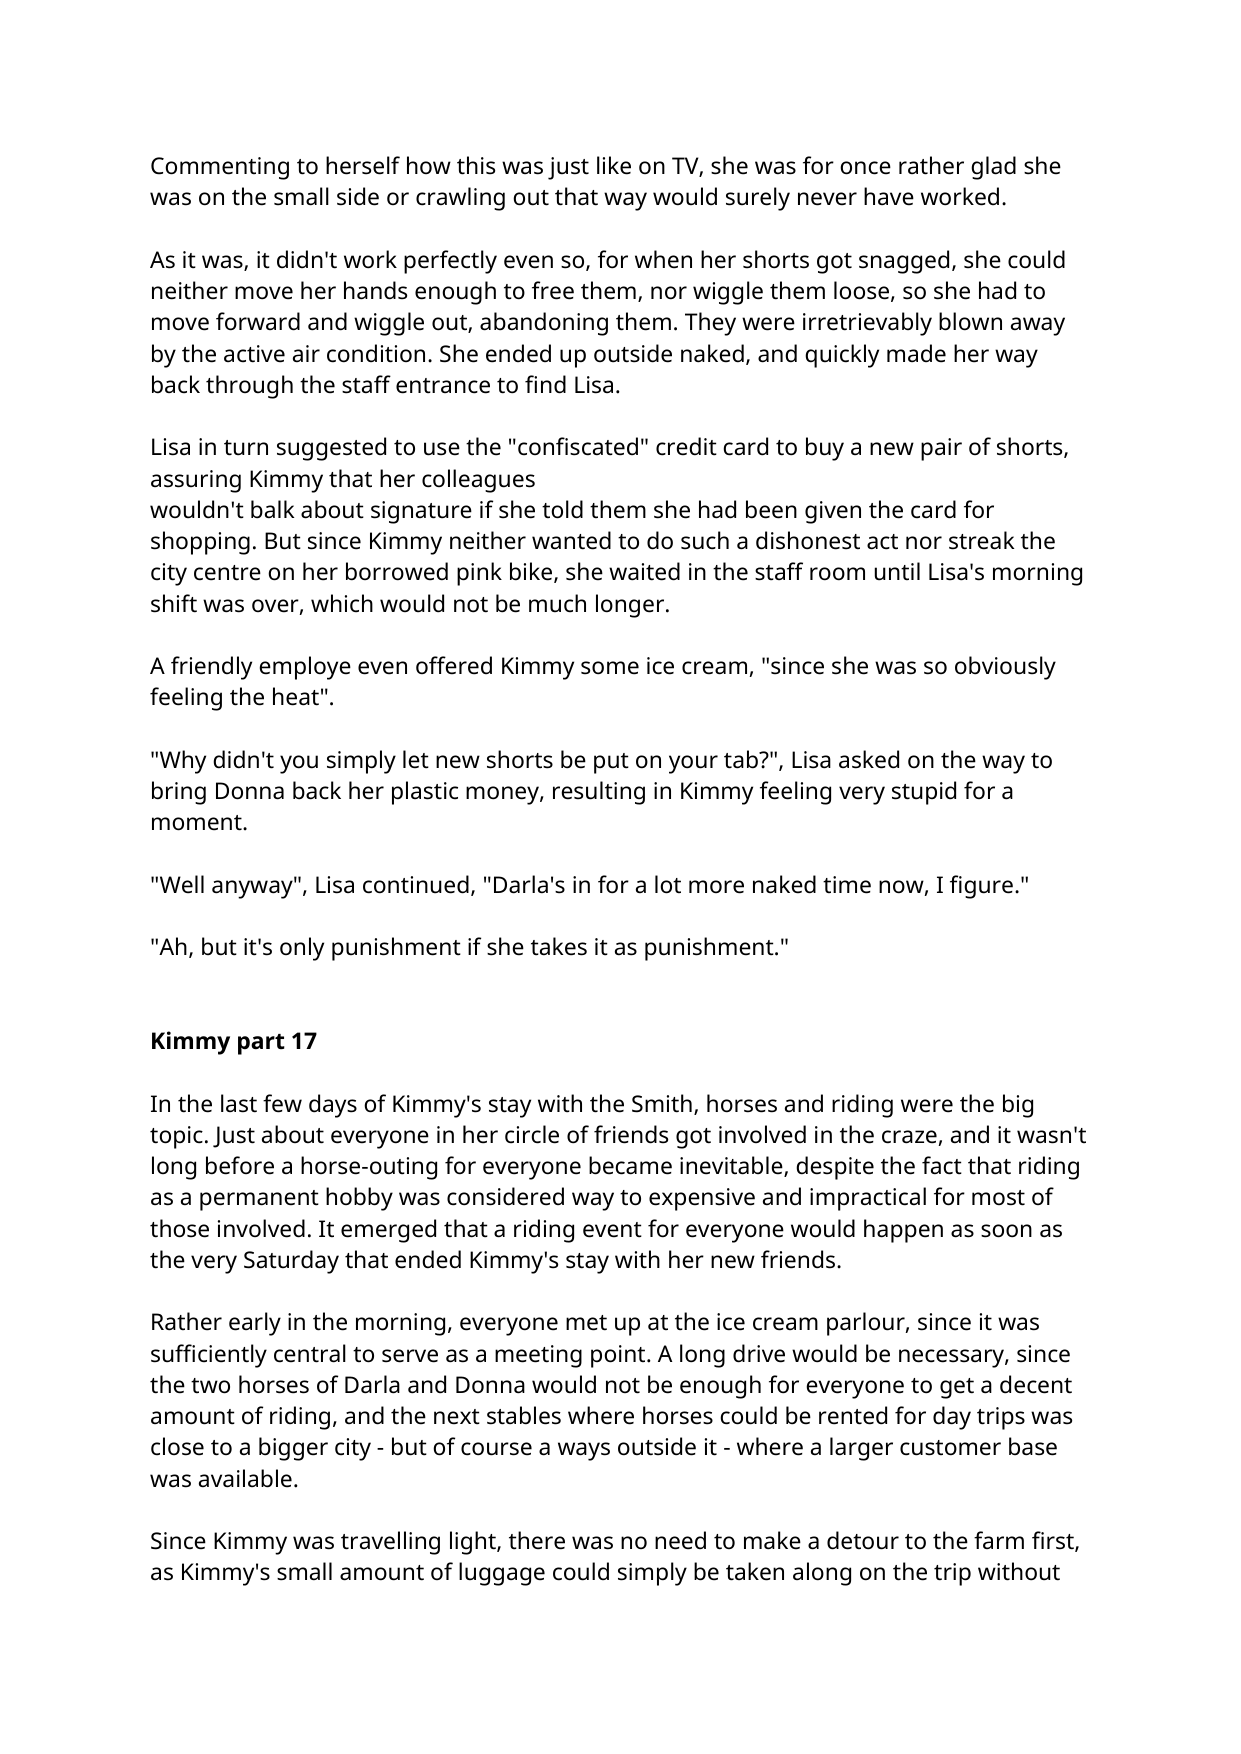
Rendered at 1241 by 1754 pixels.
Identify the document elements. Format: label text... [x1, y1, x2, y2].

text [150, 1087, 1090, 1587]
text Kimmy part 17 [150, 1025, 1090, 1056]
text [150, 150, 1090, 962]
